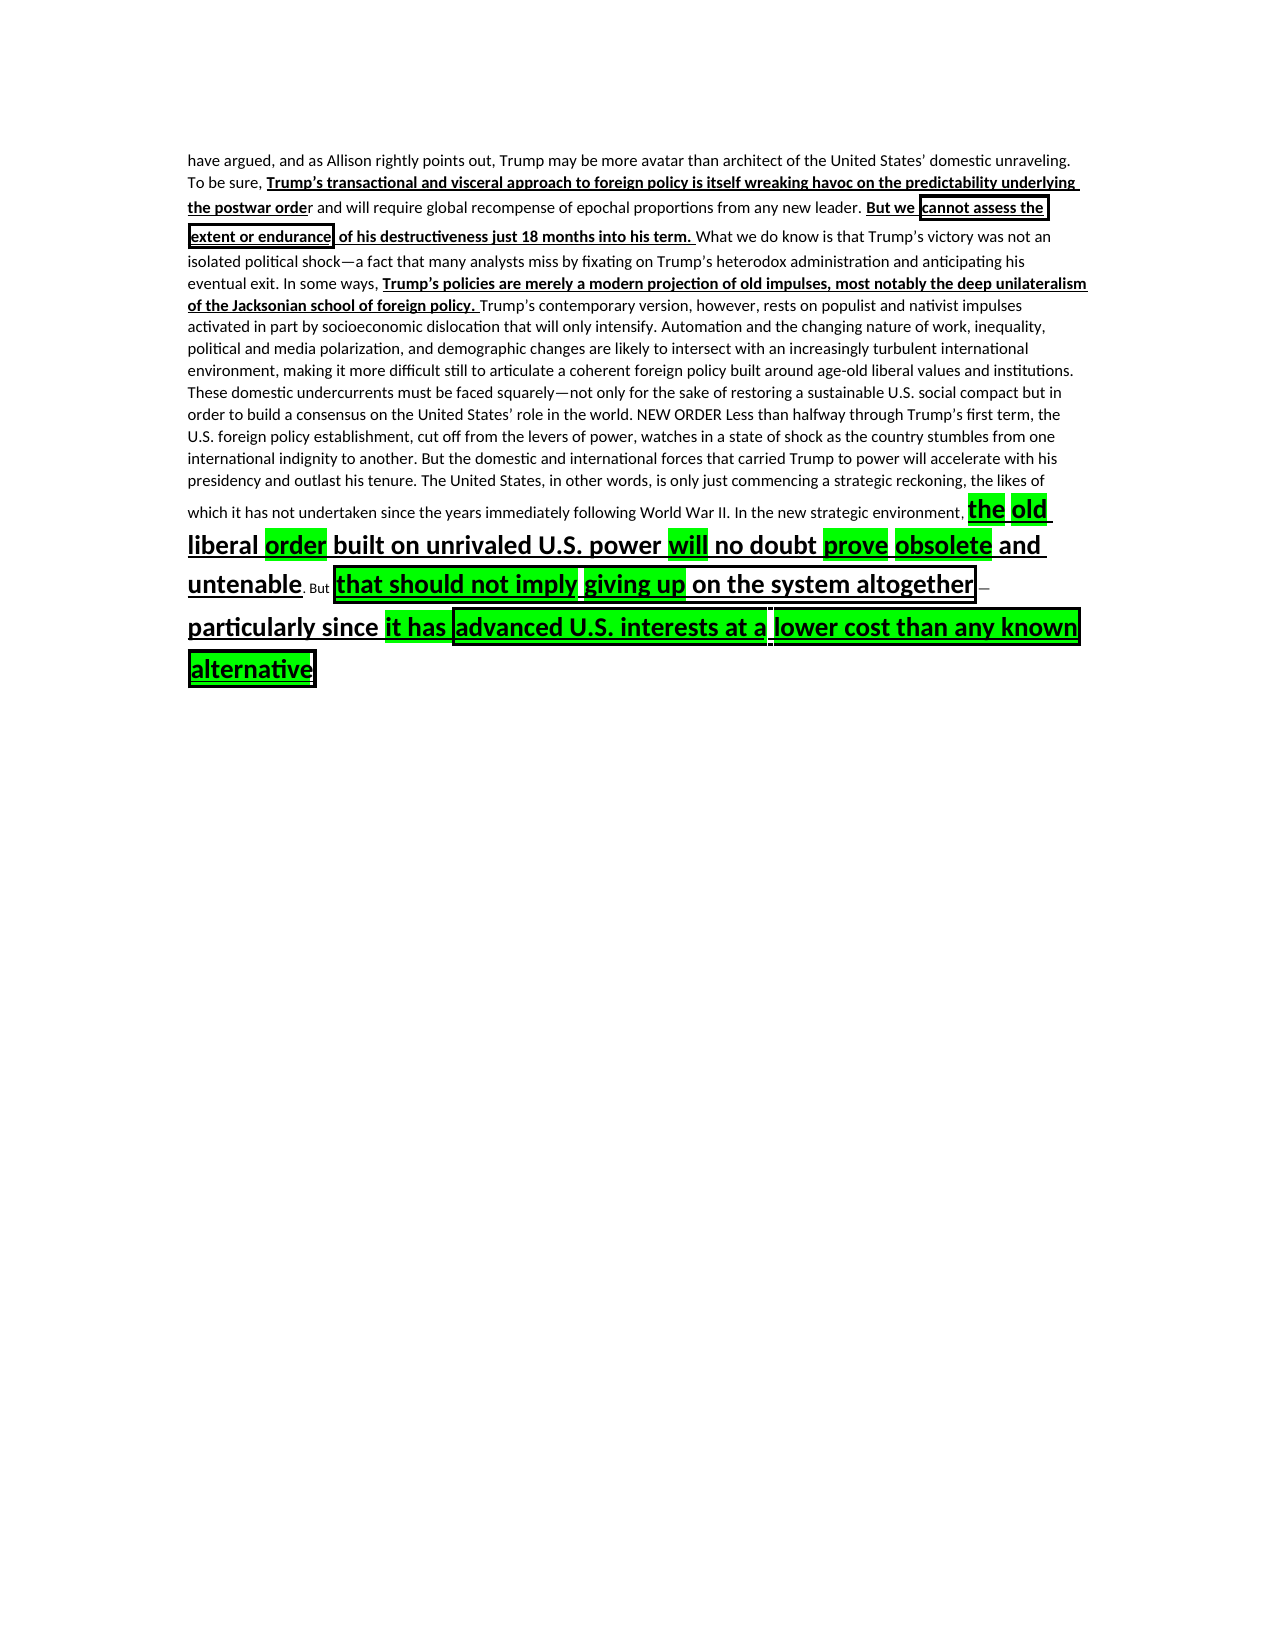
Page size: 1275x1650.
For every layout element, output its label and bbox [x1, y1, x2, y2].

text [187, 150, 1087, 688]
